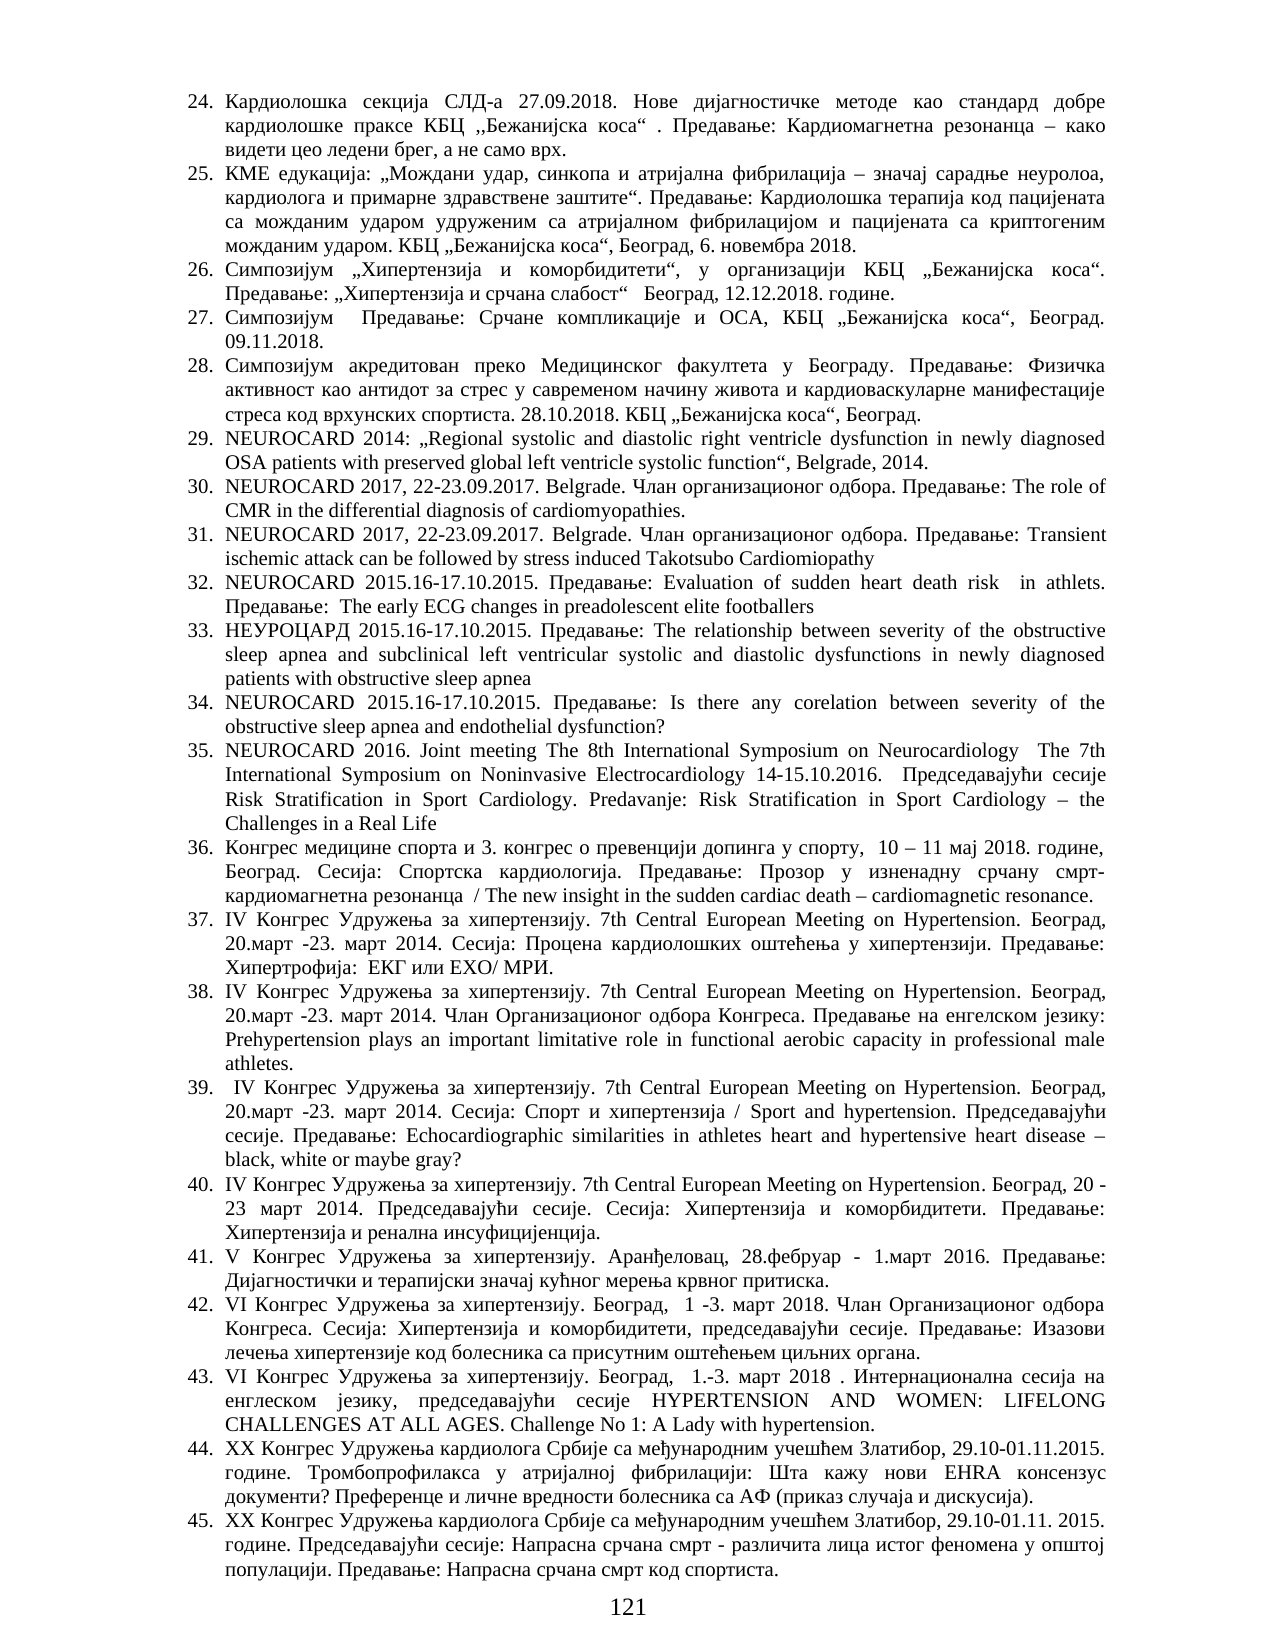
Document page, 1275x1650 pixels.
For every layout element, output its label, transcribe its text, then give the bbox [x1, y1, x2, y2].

list IV Конгрес Удружења за хипертензију. 7th Central European Meeting on Hypertension. Београд, 20.март -23. март 2014. Сесија: Процена кардиолошких оштећења у хипертензији. Предавање: Хипертрофија: ЕКГ или ЕХО/ МРИ. [187, 907, 1106, 979]
list V Конгрес Удружења за хипертензију. Аранђеловац, 28.фебруар - 1.март 2016. Предавање: Дијагностички и терапијски значај кућног мерења крвног притиска. [187, 1244, 1106, 1292]
list NEUROCARD 2017, 22-23.09.2017. Belgrade. Члан организационог одбора. Предавање: Тransient ischemic attack can be followed by stress induced Takotsubo Cardiomiopathy [187, 522, 1106, 570]
list КМЕ едукација: „Мождани удар, синкопа и атријална фибрилација – значај сарадње неуролоа, кардиолога и примарне здравствене заштите“. Предавање: Кардиолошка терапија код пацијената са можданим ударом удруженим са атријалном фибрилацијом и пацијената са криптогеним можданим ударом. КБЦ „Бежанијска коса“, Београд, 6. новембра 2018. [187, 161, 1106, 257]
list XX Конгрес Удружења кардиолога Србије са међународним учешћем Златибор, 29.10-01.11. 2015. године. Председавајући сесије: Напрасна срчана смрт - различита лица истог феномена у општој популацији. Предавање: Напрасна срчана смрт код спортиста. [187, 1508, 1106, 1581]
list НЕУРОЦАРД 2015.16-17.10.2015. Предавање: The relationship between severity of the obstructive sleep apnea and subclinical left ventricular systolic and diastolic dysfunctions in newly diagnosed patients with obstructive sleep apnea [187, 618, 1106, 690]
list Симпозијум Предавање: Срчане компликације и ОСА, КБЦ „Бежанијска коса“, Београд. 09.11.2018. [187, 305, 1106, 353]
list IV Конгрес Удружења за хипертензију. 7th Central European Meeting on Hypertension. Београд, 20.март -23. март 2014. Сесија: Спорт и хипертензија / Sport and hypertension. Председавајући сесије. Предавање: Echocardiographic similarities in athletes heart and hypertensive heart disease – black, white or maybe gray? [187, 1075, 1106, 1171]
list NEUROCARD 2014: „Regional systolic and diastolic right ventricle dysfunction in newly diagnosed OSA patients with preserved global left ventricle systolic function“, Belgrade, 2014. [187, 426, 1106, 474]
list Конгрес медицине спорта и 3. конгрес о превенцији допинга у спорту, 10 – 11 мај 2018. године, Београд. Сесија: Спортска кардиологија. Предавање: Прозор у изненадну срчану смрт- кардиомагнетна рeзонанца / The new insight in the sudden cardiac death – cardiomagnetic resonance. [187, 834, 1106, 907]
list VI Конгрес Удружења за хипертензију. Београд, 1.-3. март 2018 . Интернационална сесија на енглеском језику, председавајући сесије HYPERTENSION AND WOMEN: LIFELONG CHALLENGES AT ALL AGES. Challenge No 1: A Lady with hypertension. [187, 1364, 1106, 1436]
list Симпозијум акредитован преко Медицинског факултета у Београду. Предавање: Физичка активност као антидот за стрес у савременом начину живота и кардиоваскуларне манифестације стреса код врхунских спортиста. 28.10.2018. КБЦ „Бежанијска коса“, Београд. [187, 353, 1106, 426]
list Кардиолошка секција СЛД-а 27.09.2018. Нове дијагностичке методе као стандард добре кардиолошке праксе КБЦ ,,Бежанијска коса“ . Предавање: Кардиомагнетна резонанца – како видети цео ледени брег, а не само врх. [187, 89, 1106, 161]
list NEUROCARD 2016. Joint meeting The 8th International Symposium on Neurocardiology The 7th International Symposium on Noninvasive Electrocardiology 14-15.10.2016. Председавајући сесије Risk Stratification in Sport Cardiology. Predavanje: Risk Stratification in Sport Cardiology – the Challenges in a Real Life [187, 738, 1106, 834]
list IV Конгрес Удружења за хипертензију. 7th Central European Meeting on Hypertension. Београд, 20 - 23 март 2014. Председавајући сесије. Сесија: Хипертензија и коморбидитети. Предавање: Хипертензија и ренална инсуфицијенција. [187, 1171, 1106, 1244]
list NEUROCARD 2017, 22-23.09.2017. Belgrade. Члан организационог одбора. Предавање: The role of CMR in the differential diagnosis of cardiomyopathies. [187, 474, 1106, 522]
list VI Конгрес Удружења за хипертензију. Београд, 1 -3. март 2018. Члан Организационог одбора Конгреса. Сесија: Хипертензија и коморбидитети, председавајући сесије. Предавање: Изазови лечења хипертензије код болесника са присутним оштећењем циљних органа. [187, 1292, 1106, 1364]
list XX Конгрес Удружења кардиолога Србије са међународним учешћем Златибор, 29.10-01.11.2015. године. Тромбопрофилакса у атријалној фибрилацији: Шта кажу нови EHRA консензус документи? Преференце и личне вредности болесника са АФ (приказ случаја и дискусија). [187, 1436, 1106, 1508]
list Симпозијум „Хипертензија и коморбидитети“, у организацији КБЦ „Бежанијска коса“. Предавање: „Хипертензија и срчана слабост“ Београд, 12.12.2018. године. [187, 257, 1106, 305]
list NEUROCARD 2015.16-17.10.2015. Предавање: Evaluation of sudden heart death risk in athlets. Предавање: The early ECG changes in preadolescent elite footballers [187, 570, 1106, 618]
list NEUROCARD 2015.16-17.10.2015. Предавање: Is there any corelation between severity of the obstructive sleep apnea and endothelial dysfunction? [187, 690, 1106, 738]
list IV Конгрес Удружења за хипертензију. 7th Central European Meeting on Hypertension. Београд, 20.март -23. март 2014. Члан Организационог одбора Конгреса. Предавање на енгелском језику: Prehypertension plays an important limitative role in functional aerobic capacity in professional male athletes. [187, 979, 1106, 1075]
